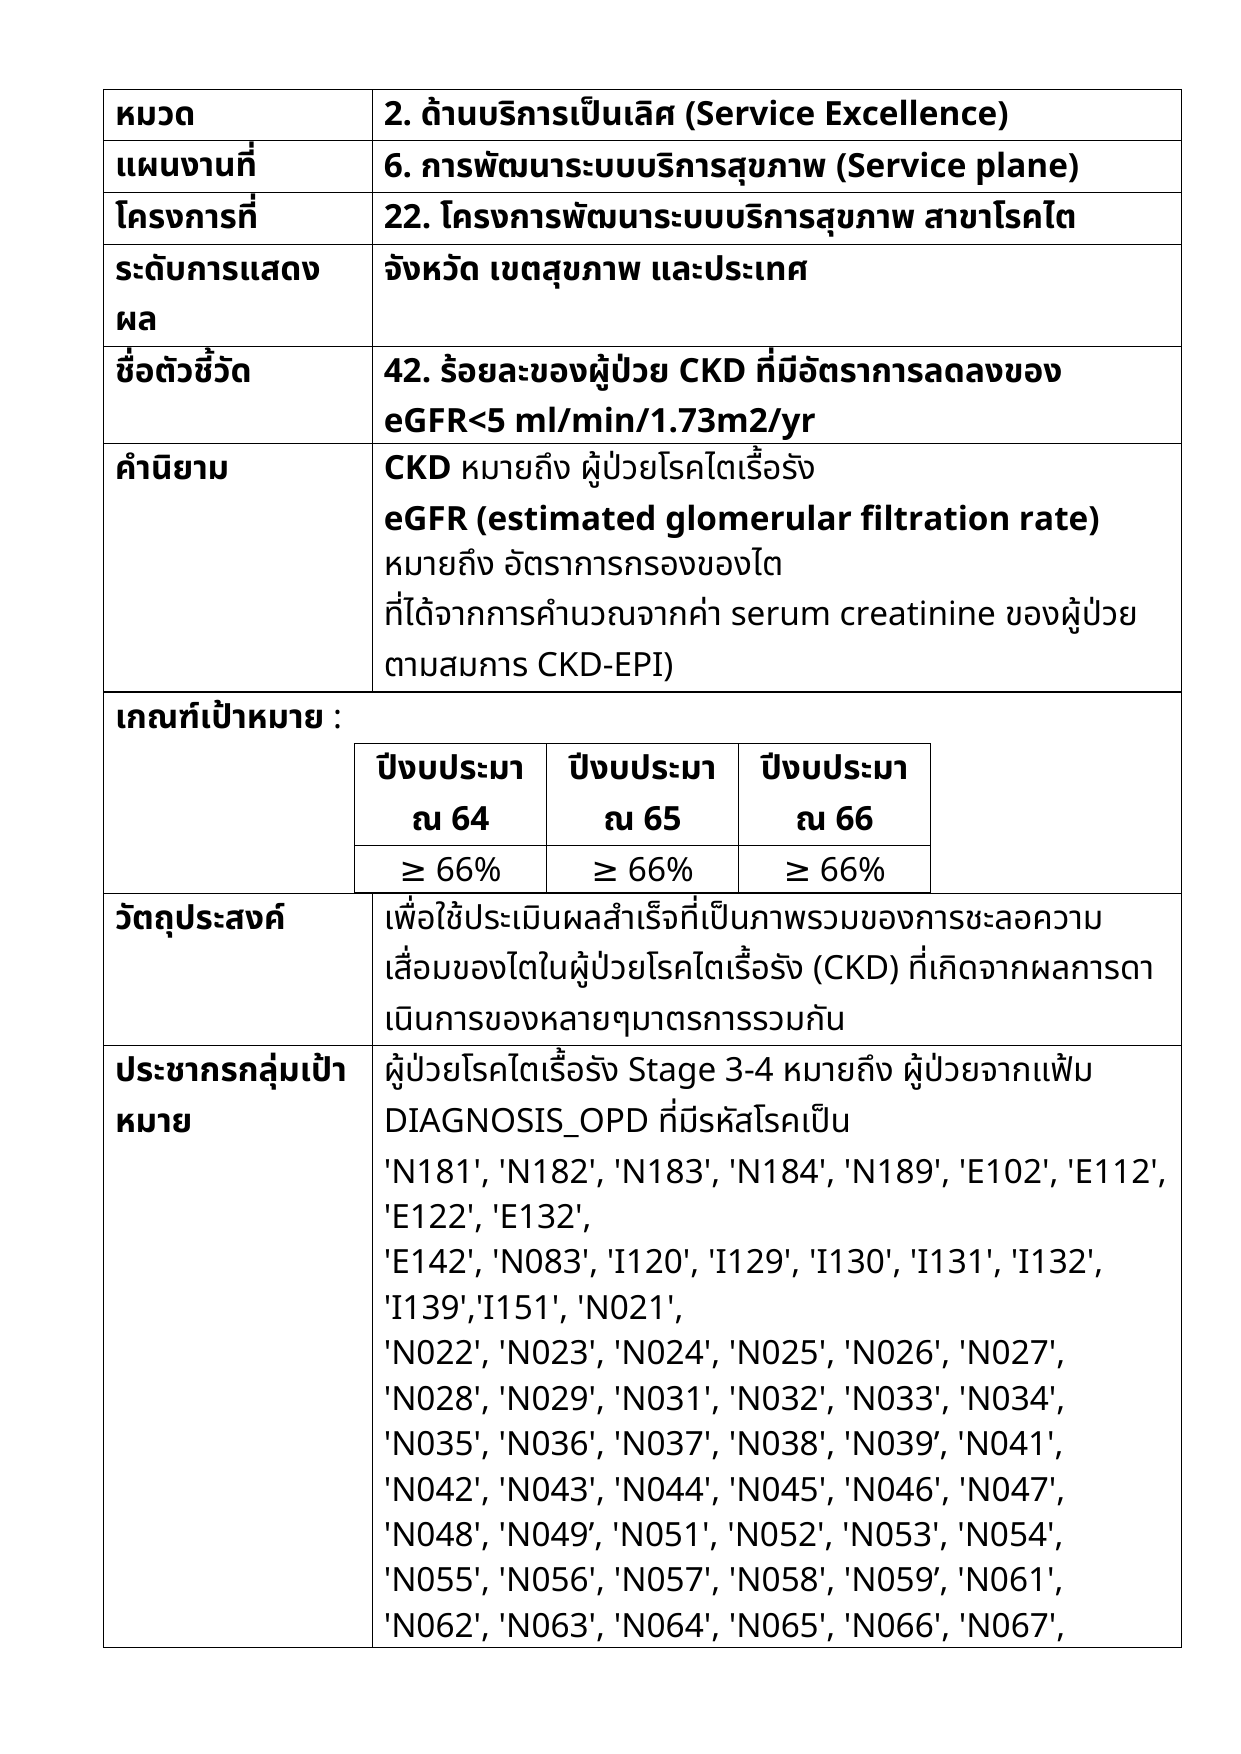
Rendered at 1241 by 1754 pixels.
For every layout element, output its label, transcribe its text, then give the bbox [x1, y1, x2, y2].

table_cell ชื่อตัวชี้วัด [104, 347, 372, 443]
table_cell 42. ร้อยละของผู้ป่วย CKD ที่มีอัตราการลดลงของ eGFR<5 ml/min/1.73m2/yr [373, 347, 1181, 443]
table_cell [104, 1046, 372, 1647]
table_cell 22. โครงการพัฒนาระบบบริการสุขภาพ สาขาโรคไต [373, 193, 1181, 244]
table_cell 6. การพัฒนาระบบบริการสุขภาพ (Service plane) [373, 141, 1181, 192]
table_cell จังหวัด เขตสุขภาพ และประเทศ [373, 245, 1181, 346]
table_header 2. ด้านบริการเป็นเลิศ (Service Excellence) [373, 90, 1181, 140]
table_cell โครงการที่ [104, 193, 372, 244]
table_cell แผนงานที่ [104, 141, 372, 192]
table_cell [373, 1046, 1181, 1647]
table_cell เพื่อใช้ประเมินผลสำเร็จที่เป็นภาพรวมของการชะลอความเสื่อมของไตในผู้ป่วยโรคไตเรื้อรัง (CKD) ที่เกิดจากผลการดาเนินการของหลายๆมาตรการรวมกัน [373, 894, 1181, 1045]
table_cell วัตถุประสงค์ [104, 894, 372, 1045]
table_cell เกณฑ์เป้าหมาย : [104, 693, 1181, 893]
table_header หมวด [104, 90, 372, 140]
table_cell คำนิยาม [104, 444, 372, 691]
table_cell CKD หมายถึง ผู้ป่วยโรคไตเรื้อรัง eGFR (estimated glomerular filtration rate) หมายถึง อัตราการกรองของไต ที่ได้จากการคำนวณจากค่า serum creatinine ของผู้ป่วย ตามสมการ CKD-EPI) [373, 444, 1181, 691]
table_cell ระดับการแสดงผล [104, 245, 372, 346]
